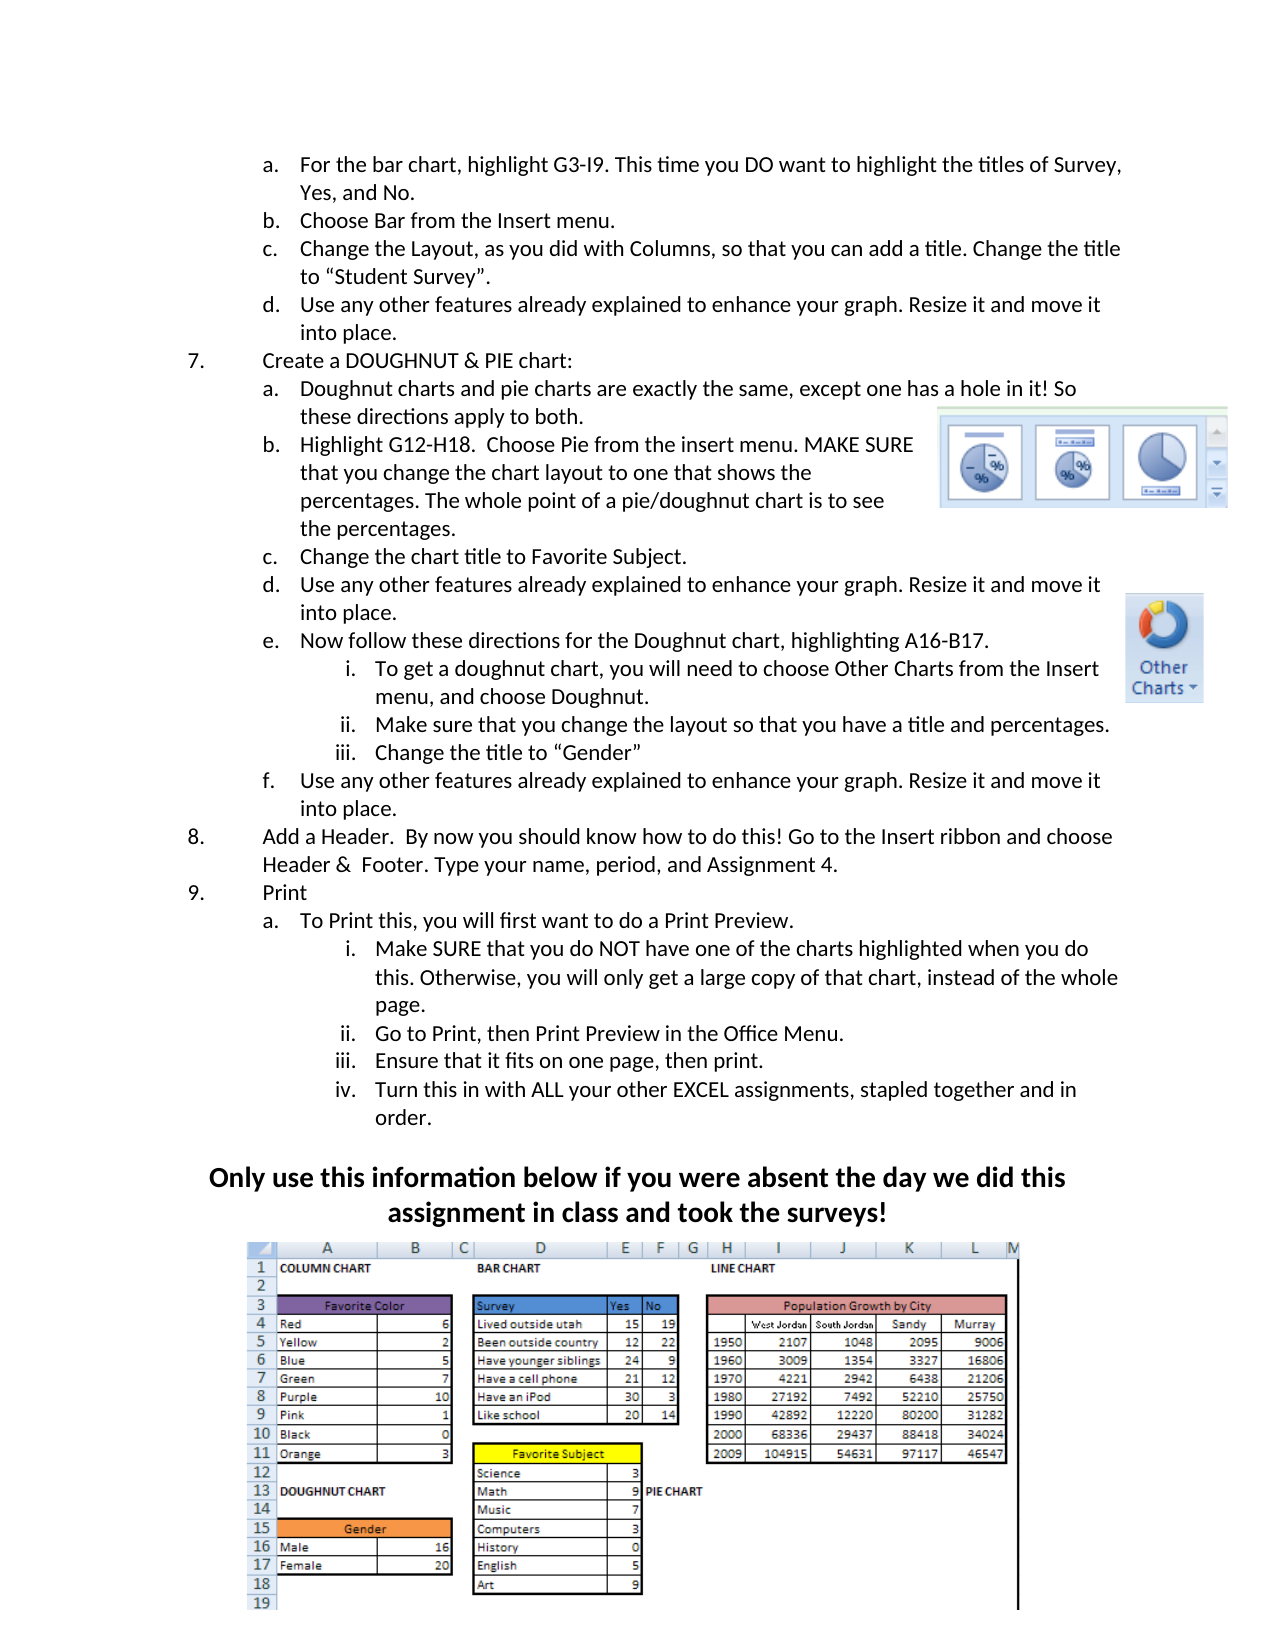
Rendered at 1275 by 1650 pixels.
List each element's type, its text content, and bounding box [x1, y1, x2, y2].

list Choose Bar from the Insert menu. [262, 206, 1125, 234]
list To Print this, you will first want to do a Print Preview. [262, 907, 1125, 934]
list Use any other features already explained to enhance your graph. Resize it and move it into place. [262, 290, 1125, 346]
list To get a doughnut chart, you will need to choose Other Charts from the Insert menu, and choose Doughnut. [356, 654, 1125, 710]
list Now follow these directions for the Doughnut chart, highlighting A16-B17. [262, 626, 1125, 654]
text Only use this information below if you were absent the day we did this assignment in class and took the surveys! [150, 1159, 1125, 1230]
list Go to Print, then Print Preview in the Office Menu. [356, 1019, 1125, 1047]
list For the bar chart, highlight G3-I9. This time you DO want to highlight the titles of Survey, Yes, and No. [262, 150, 1125, 206]
list Create a DOUGHNUT & PIE chart: [187, 346, 1125, 374]
list Change the title to “Gender” [356, 738, 1125, 766]
picture [246, 1242, 1020, 1610]
list Use any other features already explained to enhance your graph. Resize it and move it into place. [262, 766, 1125, 822]
list Make sure that you change the layout so that you have a title and percentages. [356, 710, 1125, 738]
list Make SURE that you do NOT have one of the charts highlighted when you do this. Otherwise, you will only get a large copy of that chart, instead of the whole page. [356, 934, 1125, 1019]
list Add a Header. By now you should know how to do this! Go to the Insert ribbon and choose Header & Footer. Type your name, period, and Assignment 4. [187, 822, 1125, 878]
list Print [187, 878, 1125, 907]
list Change the chart title to Favorite Subject. [262, 542, 1125, 570]
list Change the Layout, as you did with Columns, so that you can add a title. Change the title to “Student Survey”. [262, 234, 1125, 290]
picture [937, 406, 1228, 507]
list Highlight G12-H18. Choose Pie from the insert menu. MAKE SURE that you change the chart layout to one that shows the percentages. The whole point of a pie/doughnut chart is to see the percentages. [262, 430, 1125, 542]
picture [1125, 593, 1204, 699]
list Turn this in with ALL your other EXCEL assignments, stapled together and in order. [356, 1075, 1125, 1131]
list Ensure that it fits on one page, then print. [356, 1047, 1125, 1075]
list Use any other features already explained to enhance your graph. Resize it and move it into place. [262, 570, 1125, 626]
list Doughnut charts and pie charts are exactly the same, except one has a hole in it! So these directions apply to both. [262, 374, 1125, 430]
